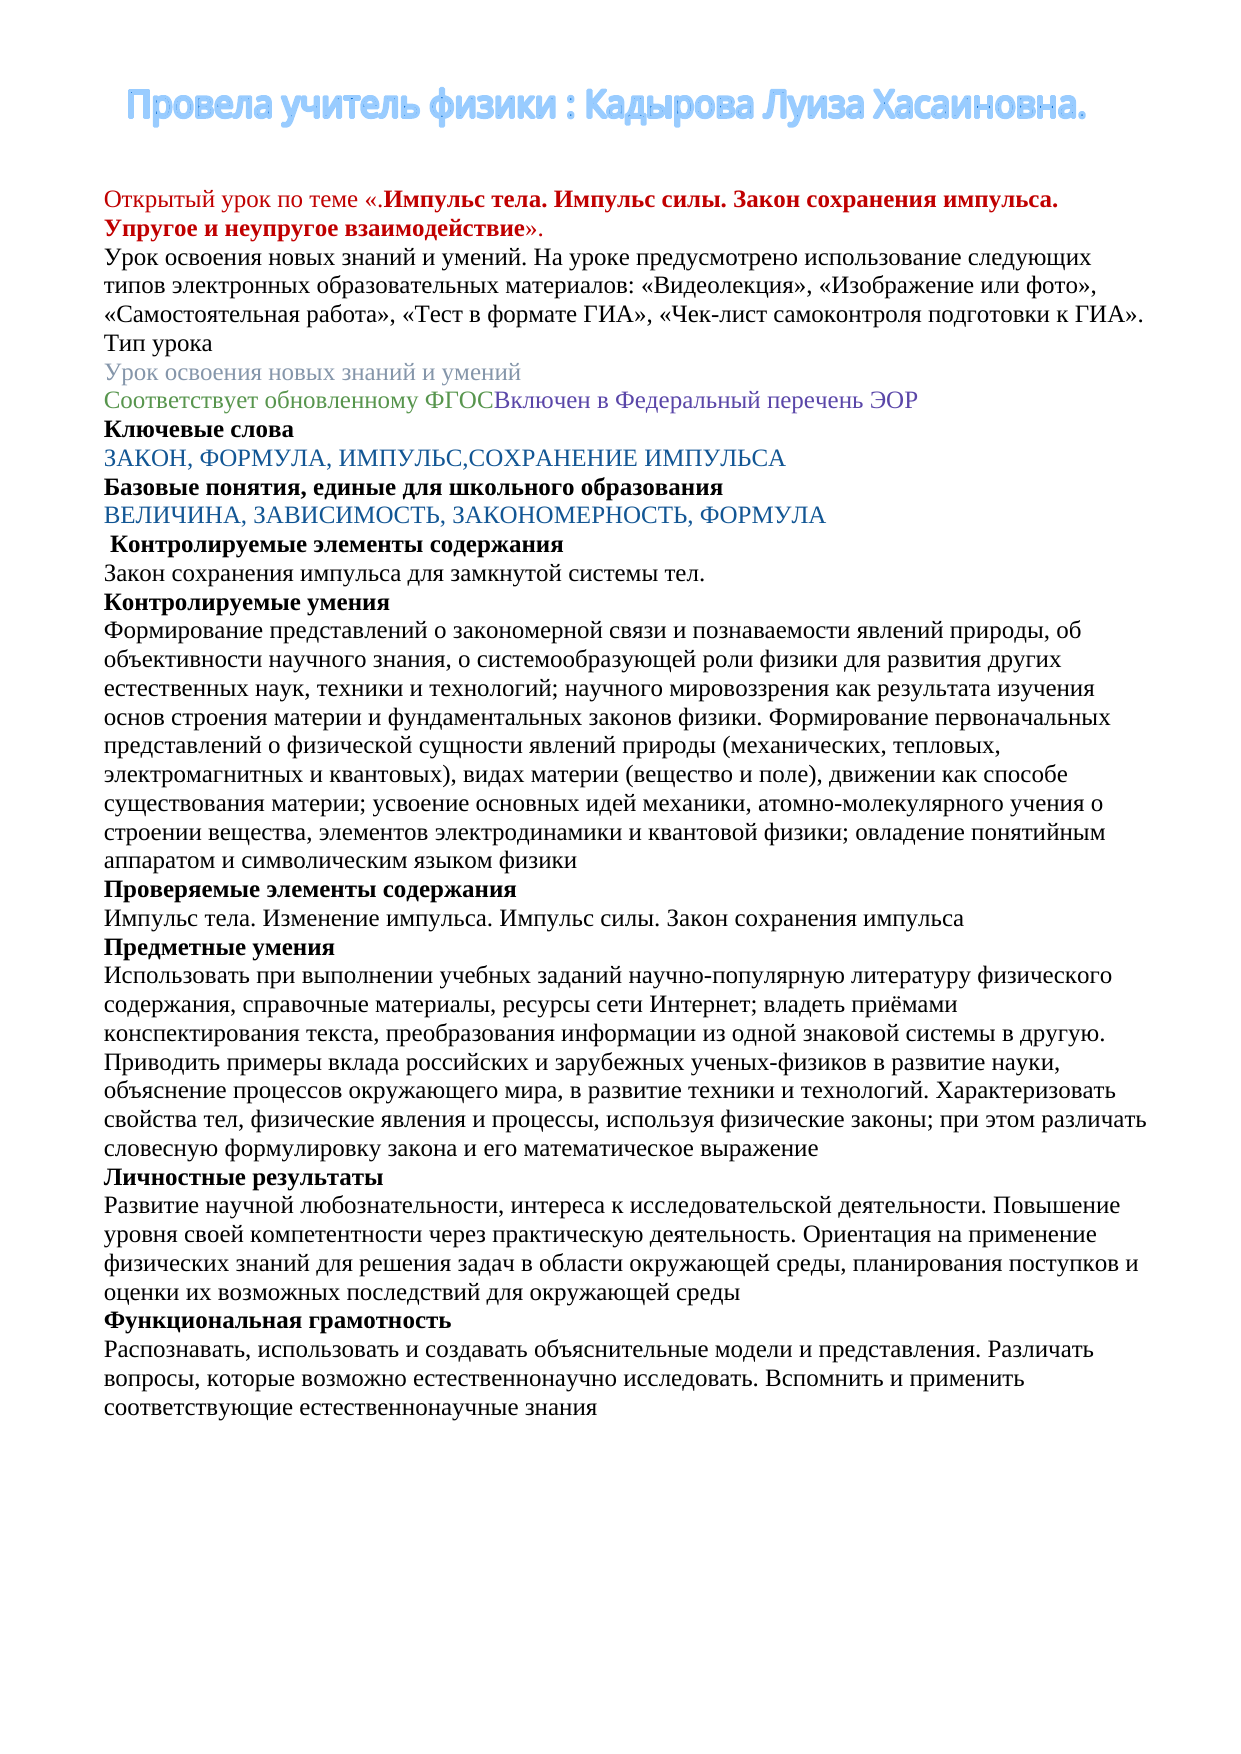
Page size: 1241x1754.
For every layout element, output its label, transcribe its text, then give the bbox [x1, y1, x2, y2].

text ЗАКОН, ФОРМУЛА, ИМПУЛЬС,СОХРАНЕНИЕ ИМПУЛЬСА Базовые понятия, единые для школьного образования [103, 443, 1152, 500]
text Урок освоения новых знаний и умений. На уроке предусмотрено использование следующих типов электронных образовательных материалов: «Видеолекция», «Изображение или фото», «Самостоятельная работа», «Тест в формате ГИА», «Чек-лист самоконтроля подготовки к ГИА». Тип урока [103, 242, 1152, 357]
text Контролируемые элементы содержания Закон сохранения импульса для замкнутой системы тел. Контролируемые умения Формирование представлений о закономерной связи и познаваемости явлений природы, об объективности научного знания, о системообразующей роли физики для развития других естественных наук, техники и технологий; научного мировоззрения как результата изучения основ строения материи и фундаментальных законов физики. Формирование первоначальных представлений о физической сущности явлений природы (механических, тепловых, электромагнитных и квантовых), видах материи (вещество и поле), движении как способе существования материи; усвоение основных идей механики, атомно-молекулярного учения о строении вещества, элементов электродинамики и квантовой физики; овладение понятийным аппаратом и символическим языком физики Проверяемые элементы содержания Импульс тела. Изменение импульса. Импульс силы. Закон сохранения импульса Предметные умения Использовать при выполнении учебных заданий научно-популярную литературу физического содержания, справочные материалы, ресурсы сети Интернет; владеть приёмами конспектирования текста, преобразования информации из одной знаковой системы в другую. Приводить примеры вклада российских и зарубежных ученых-физиков в развитие науки, объяснение процессов окружающего мира, в развитие техники и технологий. Характеризовать свойства тел, физические явления и процессы, используя физические законы; при этом различать словесную формулировку закона и его математическое выражение Личностные результаты Развитие научной любознательности, интереса к исследовательской деятельности. Повышение уровня своей компетентности через практическую деятельность. Ориентация на применение физических знаний для решения задач в области окружающей среды, планирования поступков и оценки их возможных последствий для окружающей среды Функциональная грамотность Распознавать, использовать и создавать объяснительные модели и представления. Различать вопросы, которые возможно естественнонаучно исследовать. Вспомнить и применить соответствующие естественнонаучные знания [103, 529, 1152, 1420]
text ВЕЛИЧИНА, ЗАВИСИМОСТЬ, ЗАКОНОМЕРНОСТЬ, ФОРМУЛА [103, 500, 1152, 529]
text Соответствует обновленному ФГОСВключен в Федеральный перечень ЭОР Ключевые слова [103, 385, 1152, 443]
text Урок освоения новых знаний и умений [103, 357, 1152, 385]
text Открытый урок по теме «.Импульс тела. Импульс силы. Закон сохранения импульса. Упругое и неупругое взаимодействие». [103, 184, 1152, 242]
